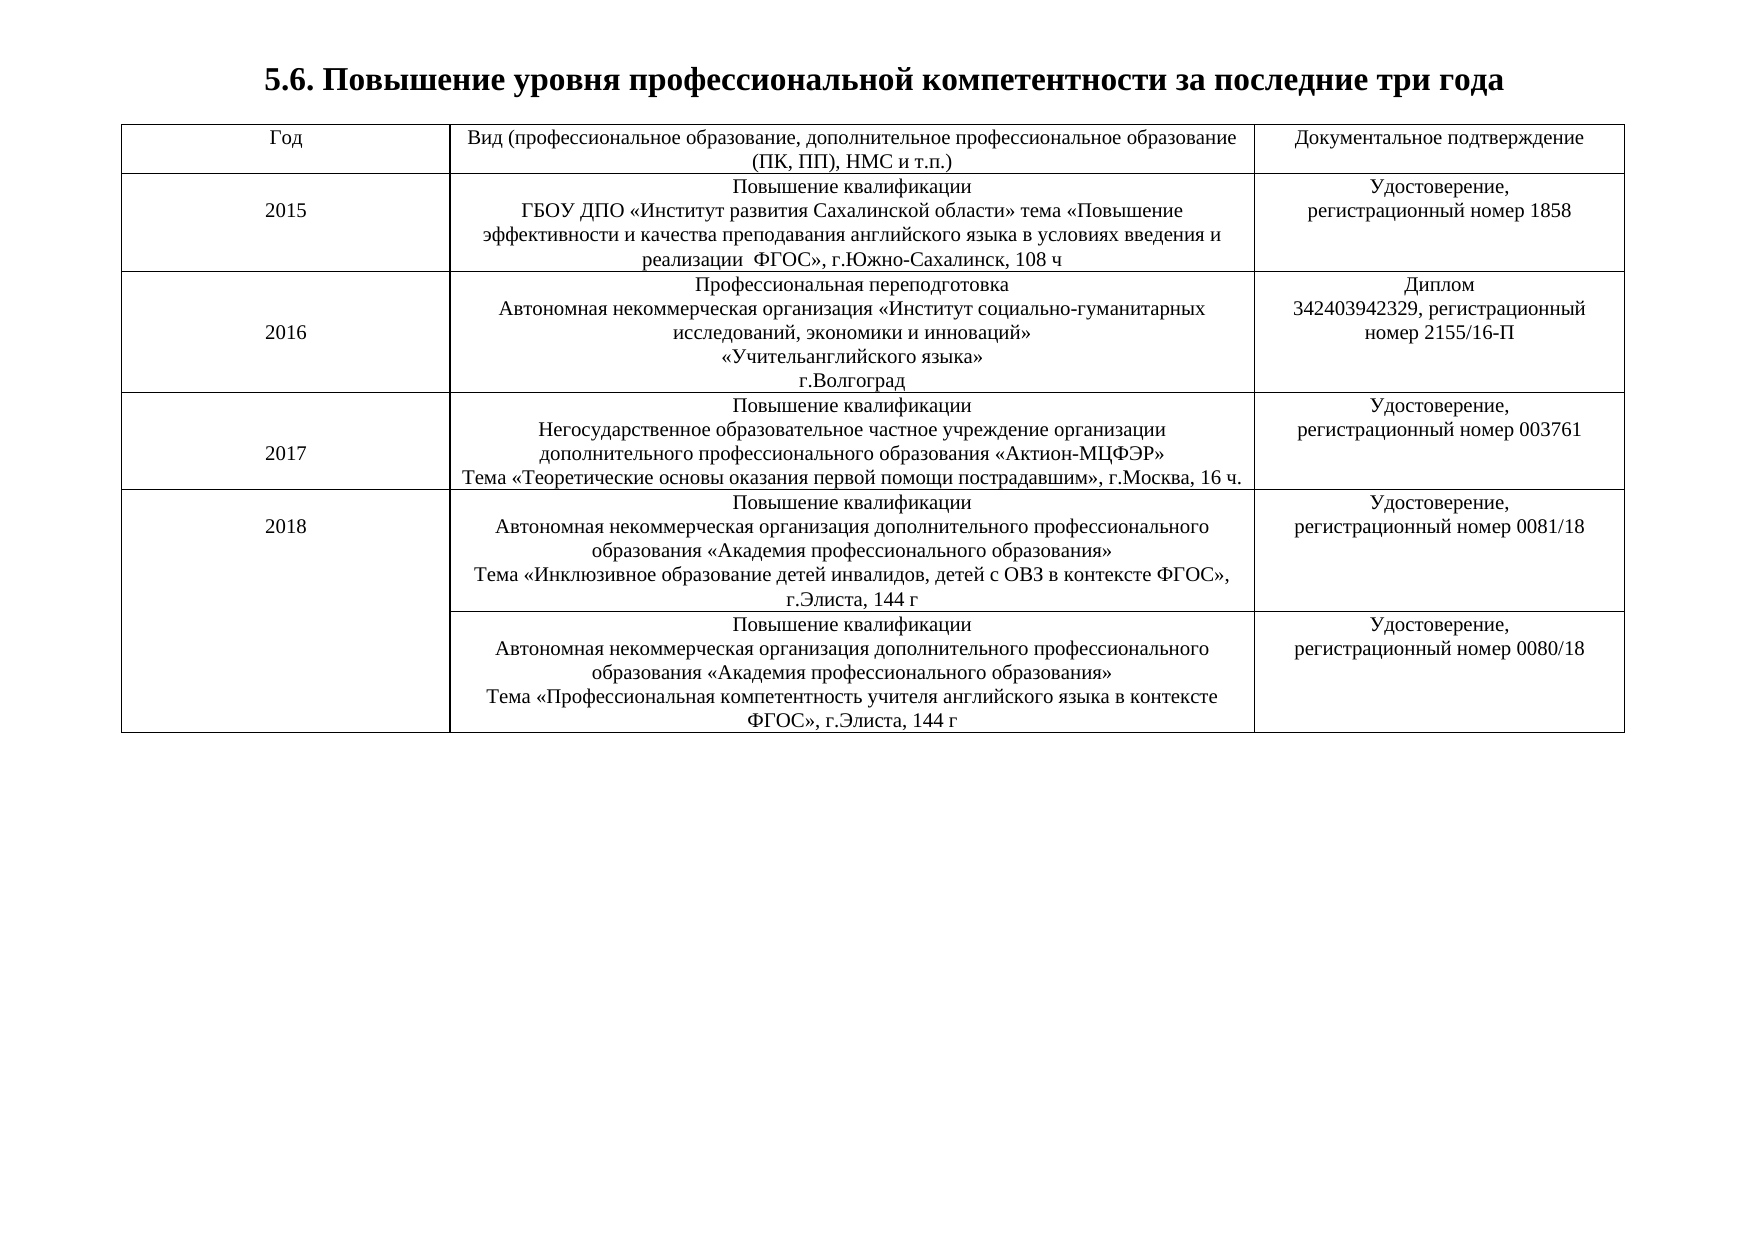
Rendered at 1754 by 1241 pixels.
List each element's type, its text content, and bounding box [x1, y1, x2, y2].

table_cell 2016 [122, 272, 449, 392]
table_cell Удостоверение, регистрационный номер 0080/18 [1255, 612, 1624, 732]
table_cell Повышение квалификации Негосударственное образовательное частное учреждение организации дополнительного профессионального образования «Актион-МЦФЭР» Тема «Теоретические основы оказания первой помощи пострадавшим», г.Москва, 16 ч. [451, 393, 1254, 489]
table_header Документальное подтверждение [1255, 125, 1624, 173]
table_cell 2015 [122, 174, 449, 271]
table_header Вид (профессиональное образование, дополнительное профессиональное образование (ПК, ПП), НМС и т.п.) [451, 125, 1254, 173]
table_cell Удостоверение, регистрационный номер 0081/18 [1255, 490, 1624, 611]
table_cell Повышение квалификации Автономная некоммерческая организация дополнительного профессионального образования «Академия профессионального образования» Тема «Профессиональная компетентность учителя английского языка в контексте ФГОС», г.Элиста, 144 г [451, 612, 1254, 732]
table_cell Удостоверение, регистрационный номер 003761 [1255, 393, 1624, 489]
table_cell Повышение квалификации ГБОУ ДПО «Институт развития Сахалинской области» тема «Повышение эффективности и качества преподавания английского языка в условиях введения и реализации ФГОС», г.Южно-Сахалинск, 108 ч [451, 174, 1254, 271]
text 5.6. Повышение уровня профессиональной компетентности за последние три года [133, 59, 1636, 97]
table_cell Повышение квалификации Автономная некоммерческая организация дополнительного профессионального образования «Академия профессионального образования» Тема «Инклюзивное образование детей инвалидов, детей с ОВЗ в контексте ФГОС», г.Элиста, 144 г [451, 490, 1254, 611]
table_cell Удостоверение, регистрационный номер 1858 [1255, 174, 1624, 271]
table_cell 2017 [122, 393, 449, 489]
table_cell Профессиональная переподготовка Автономная некоммерческая организация «Институт социально-гуманитарных исследований, экономики и инноваций» «Учительанглийского языка» г.Волгоград [451, 272, 1254, 392]
table_cell Диплом 342403942329, регистрационный номер 2155/16-П [1255, 272, 1624, 392]
table_header Год [122, 125, 449, 173]
table_cell 2018 [122, 490, 449, 732]
